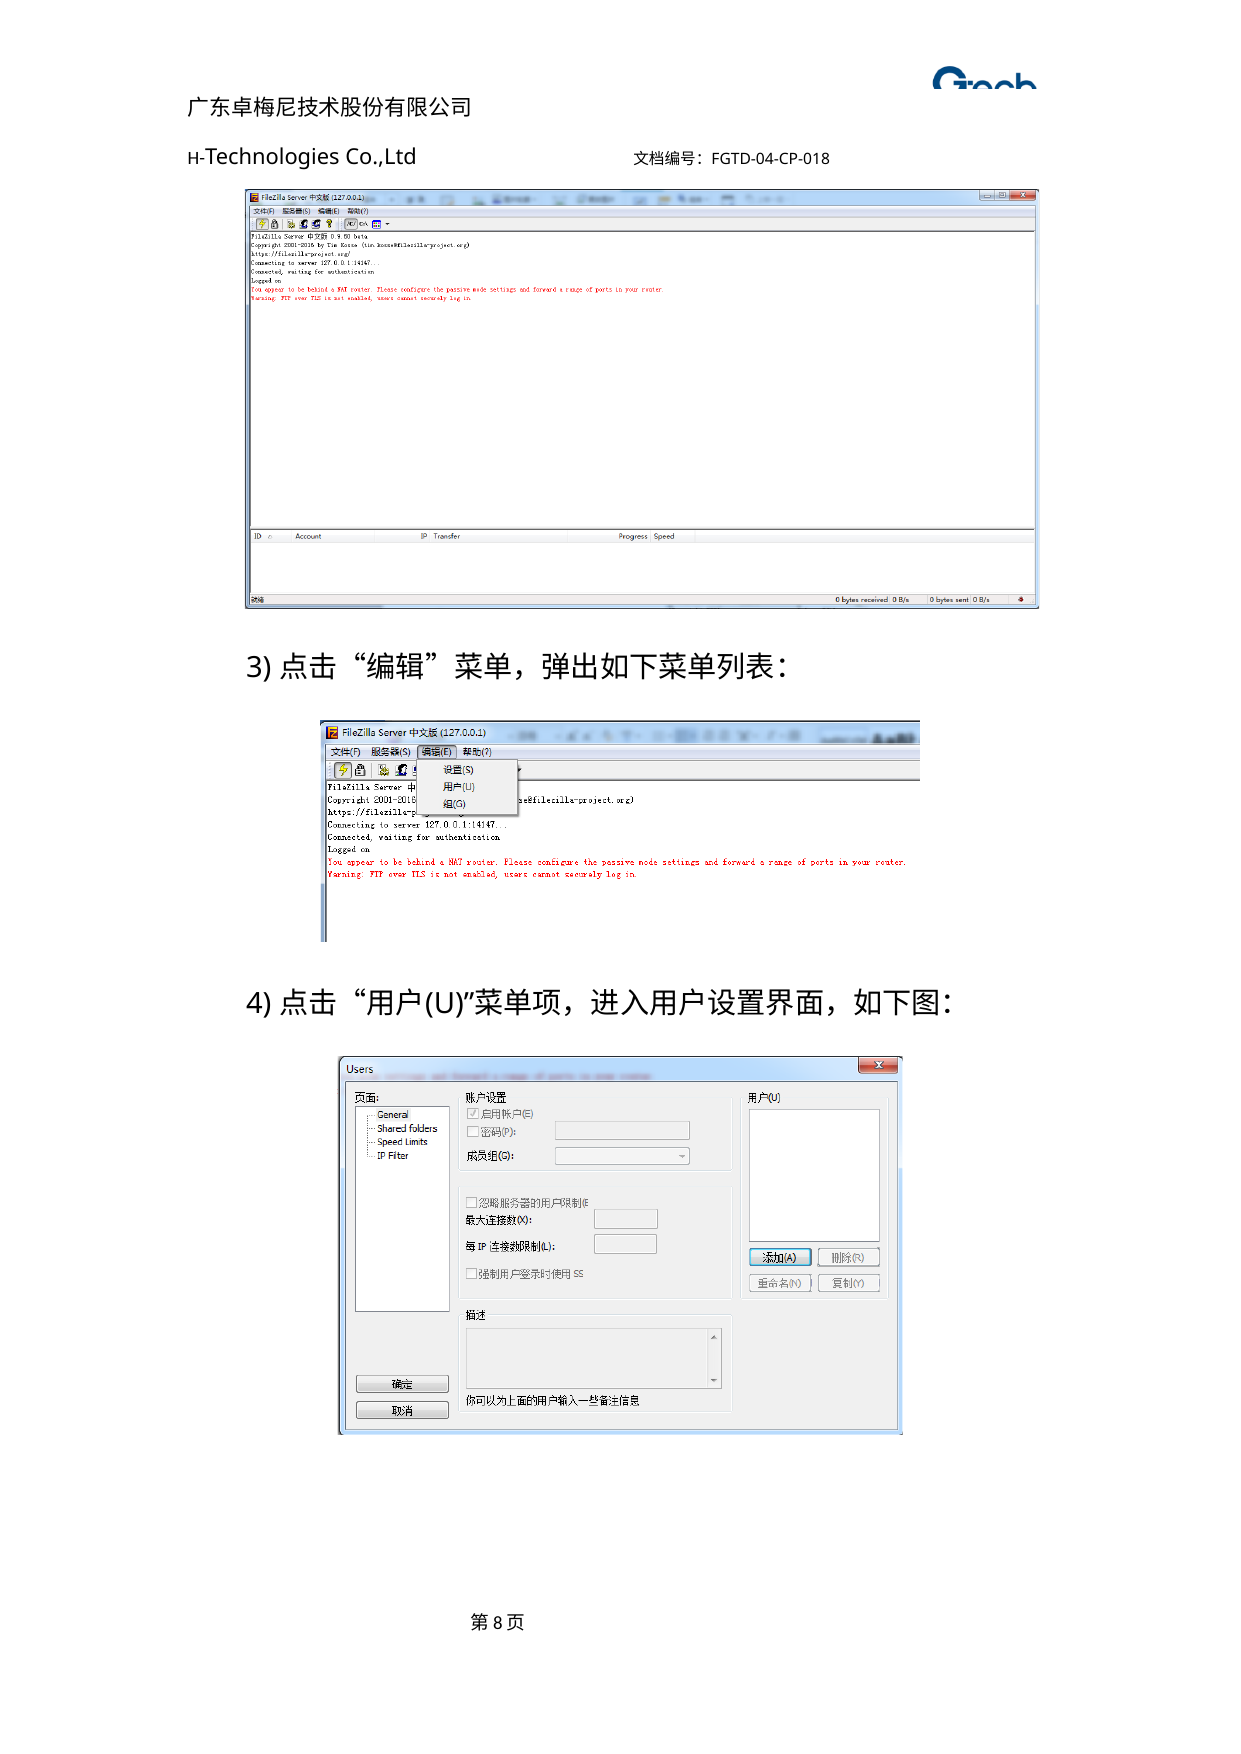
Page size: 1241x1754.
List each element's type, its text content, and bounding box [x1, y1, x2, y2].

picture [244, 189, 1040, 609]
picture [320, 720, 920, 942]
picture [922, 55, 1053, 89]
list 点击“用户(U)”菜单项，进入用户设置界面，如下图： [187, 968, 1053, 1033]
picture [337, 1056, 903, 1435]
list 点击“编辑”菜单，弹出如下菜单列表： [187, 632, 1053, 697]
